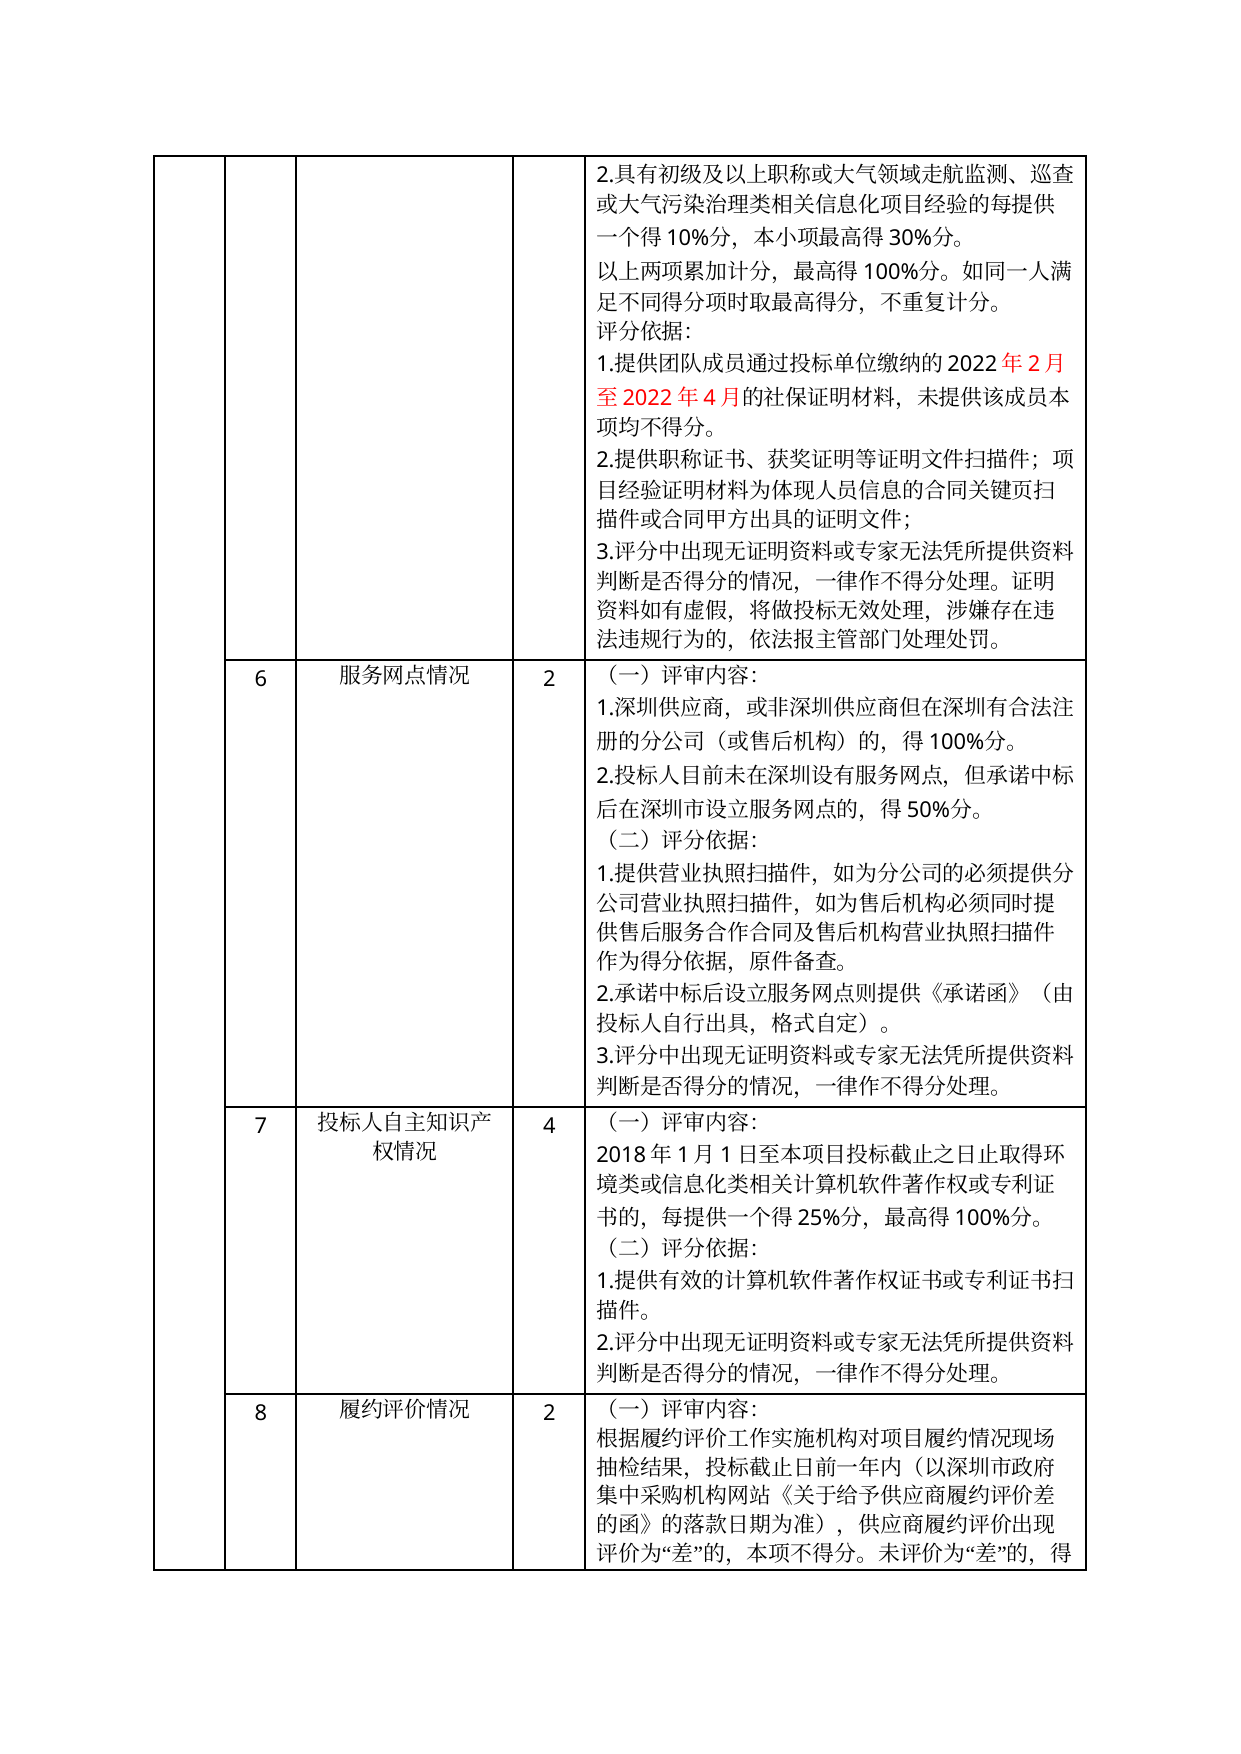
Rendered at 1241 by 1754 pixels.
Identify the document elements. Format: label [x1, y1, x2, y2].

table_cell [137, 150, 1103, 1576]
